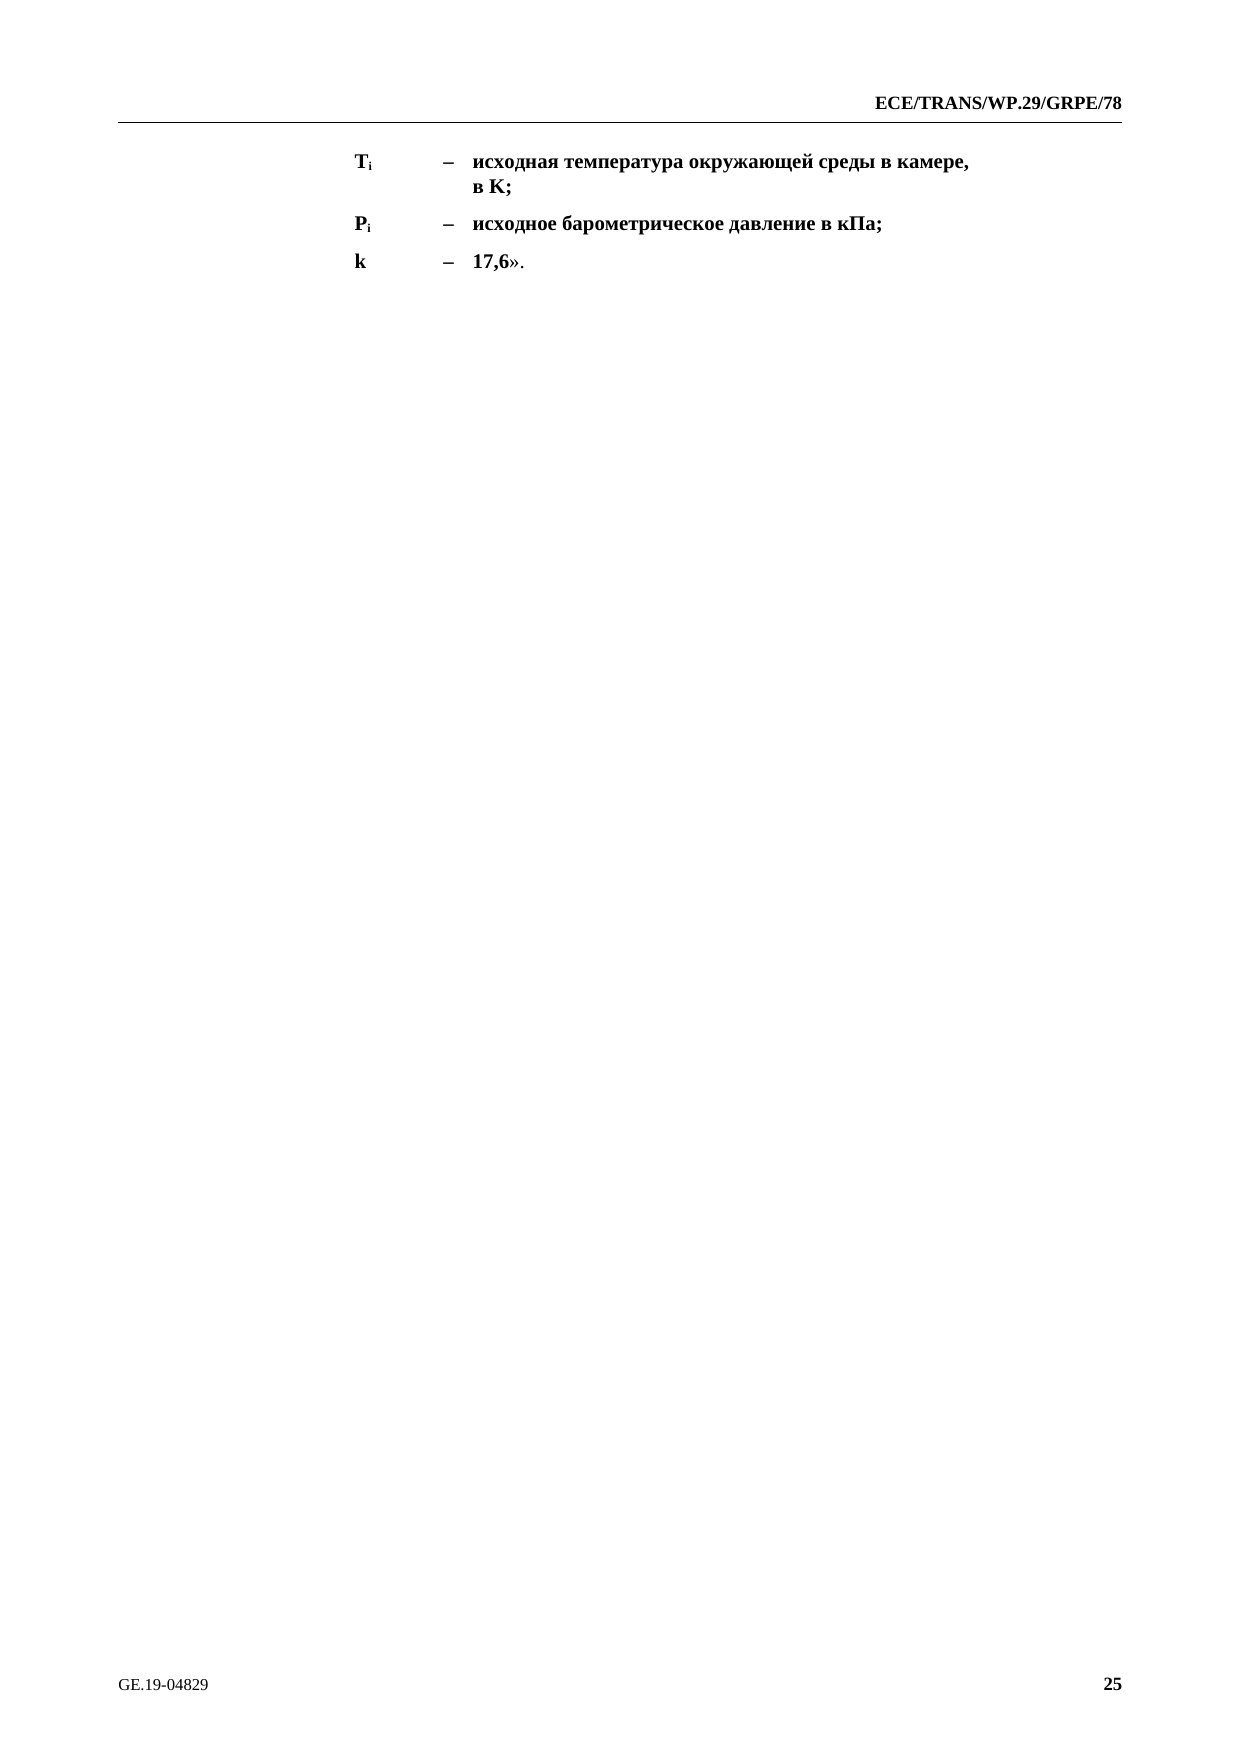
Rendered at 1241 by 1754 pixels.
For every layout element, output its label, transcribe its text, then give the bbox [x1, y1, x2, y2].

text Pi – исходное барометрическое давление в кПа; [354, 210, 1004, 235]
text Ti – исходная температура окружающей среды в камере, в K; [354, 148, 1004, 198]
text k – 17,6». [354, 248, 1004, 273]
